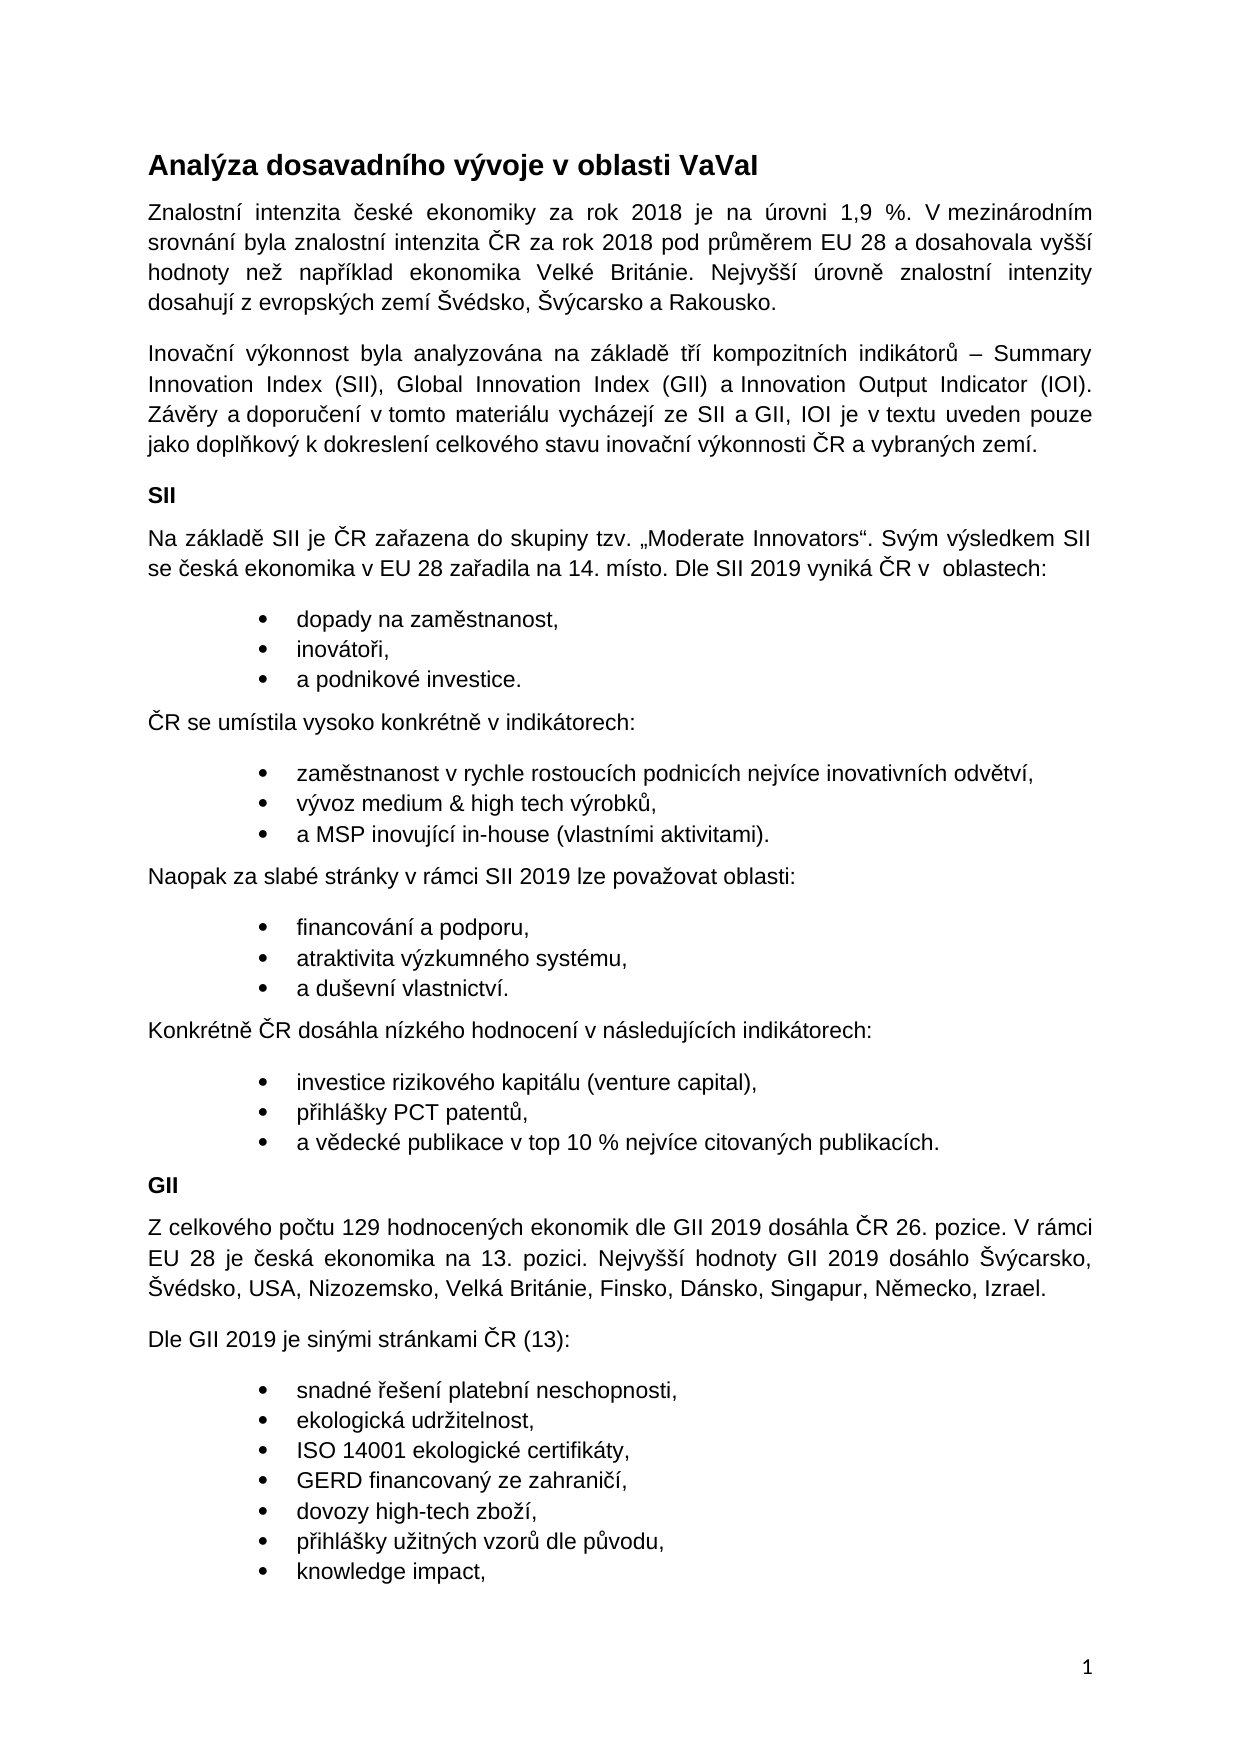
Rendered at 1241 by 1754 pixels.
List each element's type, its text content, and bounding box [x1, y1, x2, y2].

text atraktivita výzkumného systému, [259, 944, 1093, 971]
text Inovační výkonnost byla analyzována na základě tří kompozitních indikátorů – Summary Innovation Index (SII), Global Innovation Index (GII) a Innovation Output Indicator (IOI). Závěry a doporučení v tomto materiálu vycházejí ze SII a GII, IOI je v textu uveden pouze jako doplňkový k dokreslení celkového stavu inovační výkonnosti ČR a vybraných zemí. [148, 340, 1093, 457]
text ekologická udržitelnost, [259, 1407, 1093, 1433]
text dopady na zaměstnanost, [259, 606, 1093, 632]
text zaměstnanost v rychle rostoucích podnicích nejvíce inovativních odvětví, [259, 760, 1093, 786]
text inovátoři, [259, 636, 1093, 662]
text Z celkového počtu 129 hodnocených ekonomik dle GII 2019 dosáhla ČR 26. pozice. V rámci EU 28 je česká ekonomika na 13. pozici. Nejvyšší hodnoty GII 2019 dosáhlo Švýcarsko, Švédsko, USA, Nizozemsko, Velká Británie, Finsko, Dánsko, Singapur, Německo, Izrael. [148, 1214, 1093, 1301]
text investice rizikového kapitálu (venture capital), [259, 1068, 1093, 1095]
text Naopak za slabé stránky v rámci SII 2019 lze považovat oblasti: [148, 863, 1093, 889]
subtitle Analýza dosavadního vývoje v oblasti VaVaI [148, 148, 1093, 181]
text přihlášky PCT patentů, [259, 1099, 1093, 1125]
text GII [148, 1172, 1093, 1198]
text dovozy high-tech zboží, [259, 1498, 1093, 1524]
text Znalostní intenzita české ekonomiky za rok 2018 je na úrovni 1,9 %. V mezinárodním srovnání byla znalostní intenzita ČR za rok 2018 pod průměrem EU 28 a dosahovala vyšší hodnoty než například ekonomika Velké Británie. Nejvyšší úrovně znalostní intenzity dosahují z evropských zemí Švédsko, Švýcarsko a Rakousko. [148, 199, 1093, 316]
text Dle GII 2019 je sinými stránkami ČR (13): [148, 1326, 1093, 1352]
text knowledge impact, [259, 1558, 1093, 1584]
text snadné řešení platební neschopnosti, [259, 1377, 1093, 1403]
text ISO 14001 ekologické certifikáty, [259, 1437, 1093, 1463]
text ČR se umístila vysoko konkrétně v indikátorech: [148, 709, 1093, 735]
text a duševní vlastnictví. [259, 975, 1093, 1001]
text a podnikové investice. [259, 666, 1093, 693]
text SII [148, 482, 1093, 508]
text a vědecké publikace v top 10 % nejvíce citovaných publikacích. [259, 1129, 1093, 1155]
text vývoz medium & high tech výrobků, [259, 790, 1093, 817]
text a MSP inovující in-house (vlastními aktivitami). [259, 821, 1093, 847]
text přihlášky užitných vzorů dle původu, [259, 1528, 1093, 1554]
text financování a podporu, [259, 914, 1093, 941]
text Konkrétně ČR dosáhla nízkého hodnocení v následujících indikátorech: [148, 1017, 1093, 1044]
text GERD financovaný ze zahraničí, [259, 1467, 1093, 1494]
text Na základě SII je ČR zařazena do skupiny tzv. „Moderate Innovators“. Svým výsledkem SII se česká ekonomika v EU 28 zařadila na 14. místo. Dle SII 2019 vyniká ČR v oblastech: [148, 525, 1093, 581]
